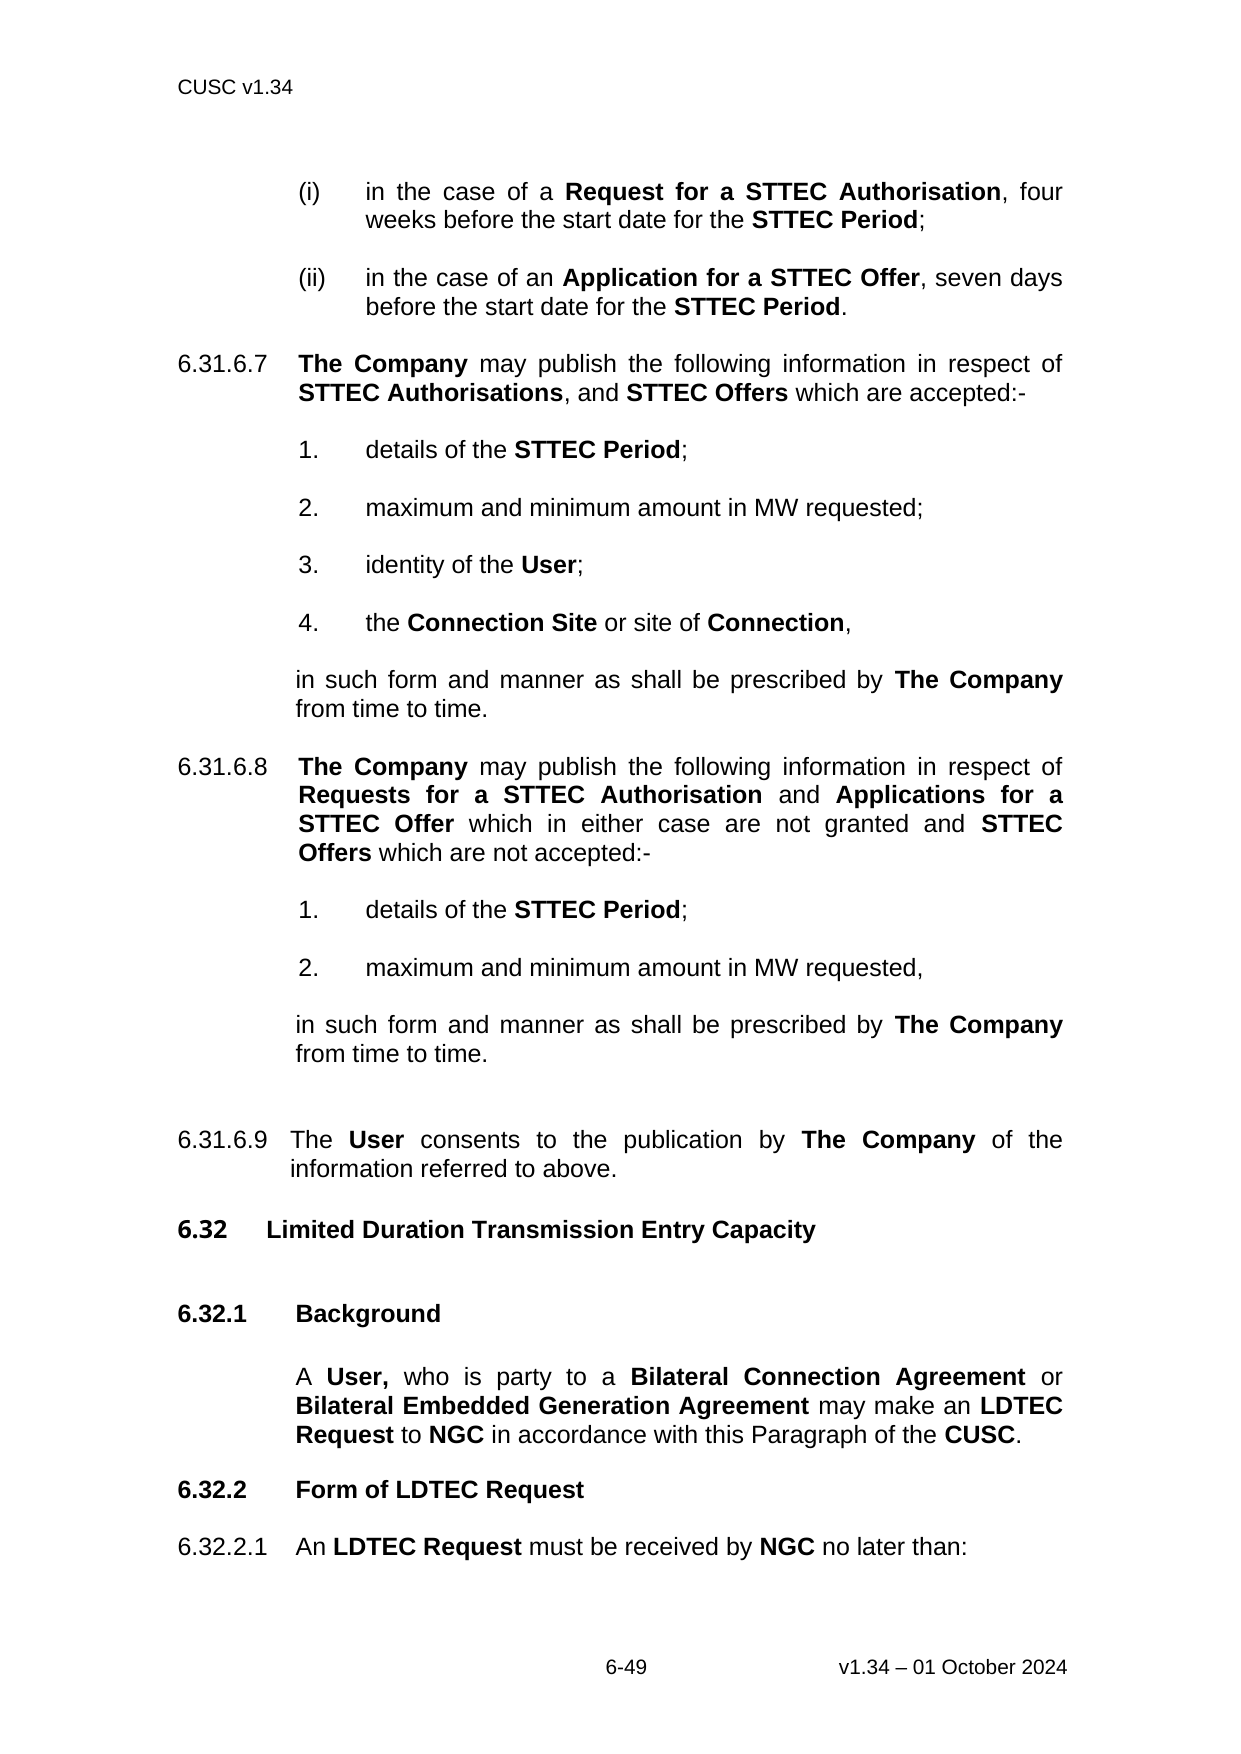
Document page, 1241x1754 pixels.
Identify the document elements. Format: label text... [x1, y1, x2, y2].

text in such form and manner as shall be prescribed by The Company from time to time. [177, 665, 1063, 723]
text 6.31.6.7 The Company may publish the following information in respect of STTEC Authorisations, and STTEC Offers which are accepted:- [177, 349, 1063, 406]
text 6.32.2.1 An LDTEC Request must be received by NGC no later than: [177, 1532, 1063, 1561]
subtitle Limited Duration Transmission Entry Capacity [177, 1211, 1063, 1246]
text in such form and manner as shall be prescribed by The Company from time to time. [177, 1010, 1063, 1068]
text 6.32.1 Background [177, 1299, 1063, 1328]
text (i) in the case of a Request for a STTEC Authorisation, four weeks before the start date for the STTEC Period; [177, 176, 1063, 234]
text 1. details of the STTEC Period; [150, 435, 1063, 464]
text 6.31.6.8 The Company may publish the following information in respect of Requests for a STTEC Authorisation and Applications for a STTEC Offer which in either case are not granted and STTEC Offers which are not accepted:- [177, 751, 1063, 866]
text 6.32.2 Form of LDTEC Request [177, 1475, 1063, 1503]
text 3. identity of the User; [177, 550, 1063, 579]
text A User, who is party to a Bilateral Connection Agreement or Bilateral Embedded Generation Agreement may make an LDTEC Request to NGC in accordance with this Paragraph of the CUSC. [295, 1362, 1063, 1448]
text 2. maximum and minimum amount in MW requested, [177, 953, 1063, 981]
text 1. details of the STTEC Period; [177, 895, 1063, 924]
text 4. the Connection Site or site of Connection, [177, 608, 1063, 636]
list The User consents to the publication by The Company of the information referred to above. [177, 1125, 1063, 1183]
text (ii) in the case of an Application for a STTEC Offer, seven days before the start date for the STTEC Period. [177, 263, 1063, 320]
text 2. maximum and minimum amount in MW requested; [177, 493, 1063, 521]
